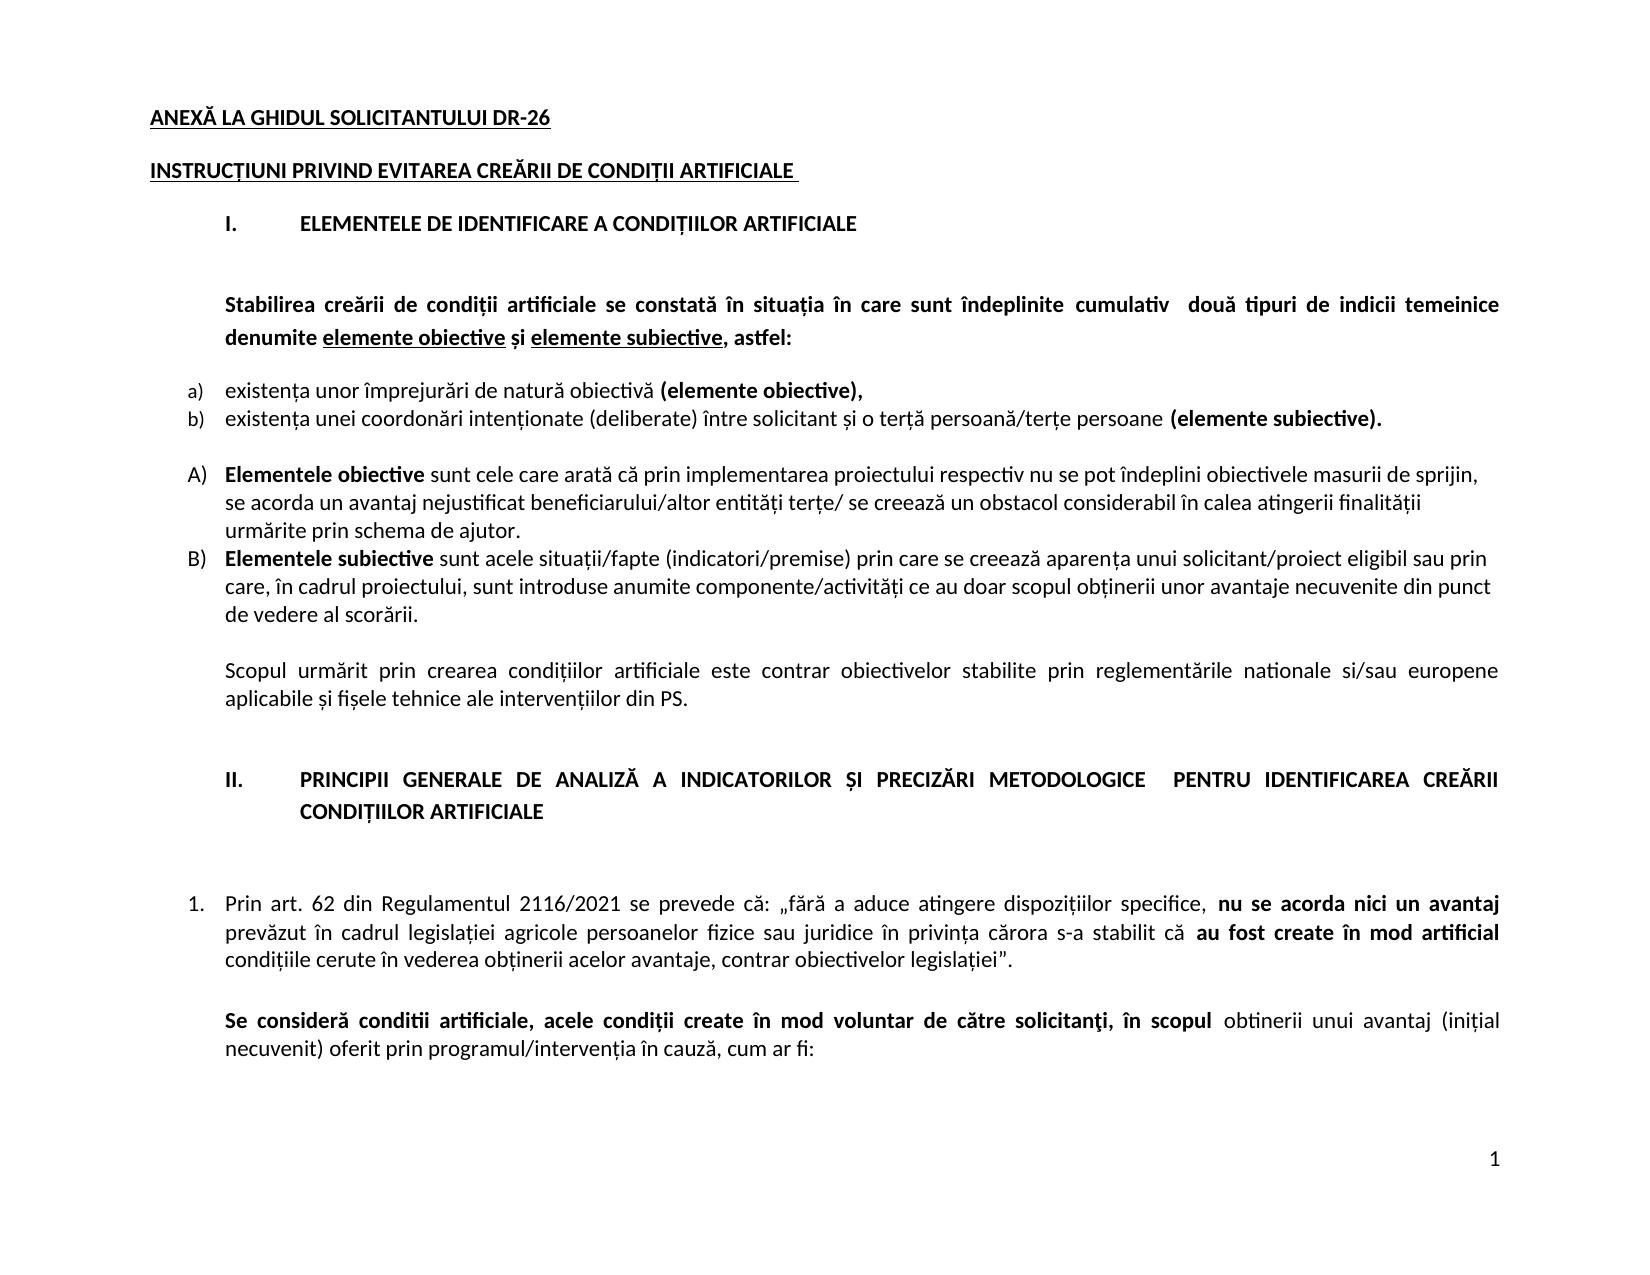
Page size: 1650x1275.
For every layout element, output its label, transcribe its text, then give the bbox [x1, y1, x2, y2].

list Se consideră conditii artificiale, acele condiții create în mod voluntar de către solicitanţi, în scopul obtinerii unui avantaj (iniţial necuvenit) oferit prin programul/intervenția în cauză, cum ar fi: [225, 1006, 1500, 1062]
list Scopul urmărit prin crearea condițiilor artificiale este contrar obiectivelor stabilite prin reglementările nationale si/sau europene aplicabile și fișele tehnice ale intervențiilor din PS. [225, 656, 1500, 712]
list Elementele subiective sunt acele situaţii/fapte (indicatori/premise) prin care se creează aparenţa unui solicitant/proiect eligibil sau prin care, în cadrul proiectului, sunt introduse anumite componente/activități ce au doar scopul obținerii unor avantaje necuvenite din punct de vedere al scorării. [187, 544, 1500, 628]
list Prin art. 62 din Regulamentul 2116/2021 se prevede că: „fără a aduce atingere dispozițiilor specifice, nu se acorda nici un avantaj prevăzut în cadrul legislației agricole persoanelor fizice sau juridice în privința cărora s-a stabilit că au fost create în mod artificial condițiile cerute în vederea obținerii acelor avantaje, contrar obiectivelor legislației”. [187, 889, 1500, 974]
text ANEXĂ LA GHIDUL SOLICITANTULUI DR-26 [150, 103, 1500, 131]
list PRINCIPII GENERALE DE ANALIZĂ A INDICATORILOR ȘI PRECIZĂRI METODOLOGICE PENTRU IDENTIFICAREA CREĂRII CONDIȚIILOR ARTIFICIALE [225, 765, 1500, 825]
list existența unor împrejurări de natură obiectivă (elemente obiective), [187, 376, 1500, 404]
text Stabilirea creării de condiții artificiale se constată în situația în care sunt îndeplinite cumulativ două tipuri de indicii temeinice denumite elemente obiective și elemente subiective, astfel: [225, 291, 1500, 351]
text INSTRUCȚIUNI PRIVIND EVITAREA CREĂRII DE CONDIȚII ARTIFICIALE [150, 156, 1500, 184]
list elementele de identificare a condiţiilor artificiale [225, 209, 1500, 237]
list Elementele obiective sunt cele care arată că prin implementarea proiectului respectiv nu se pot îndeplini obiectivele masurii de sprijin, se acorda un avantaj nejustificat beneficiarului/altor entități terțe/ se creează un obstacol considerabil în calea atingerii finalității urmărite prin schema de ajutor. [187, 460, 1500, 544]
list existența unei coordonări intenționate (deliberate) între solicitant și o terță persoană/terțe persoane (elemente subiective). [187, 404, 1500, 432]
